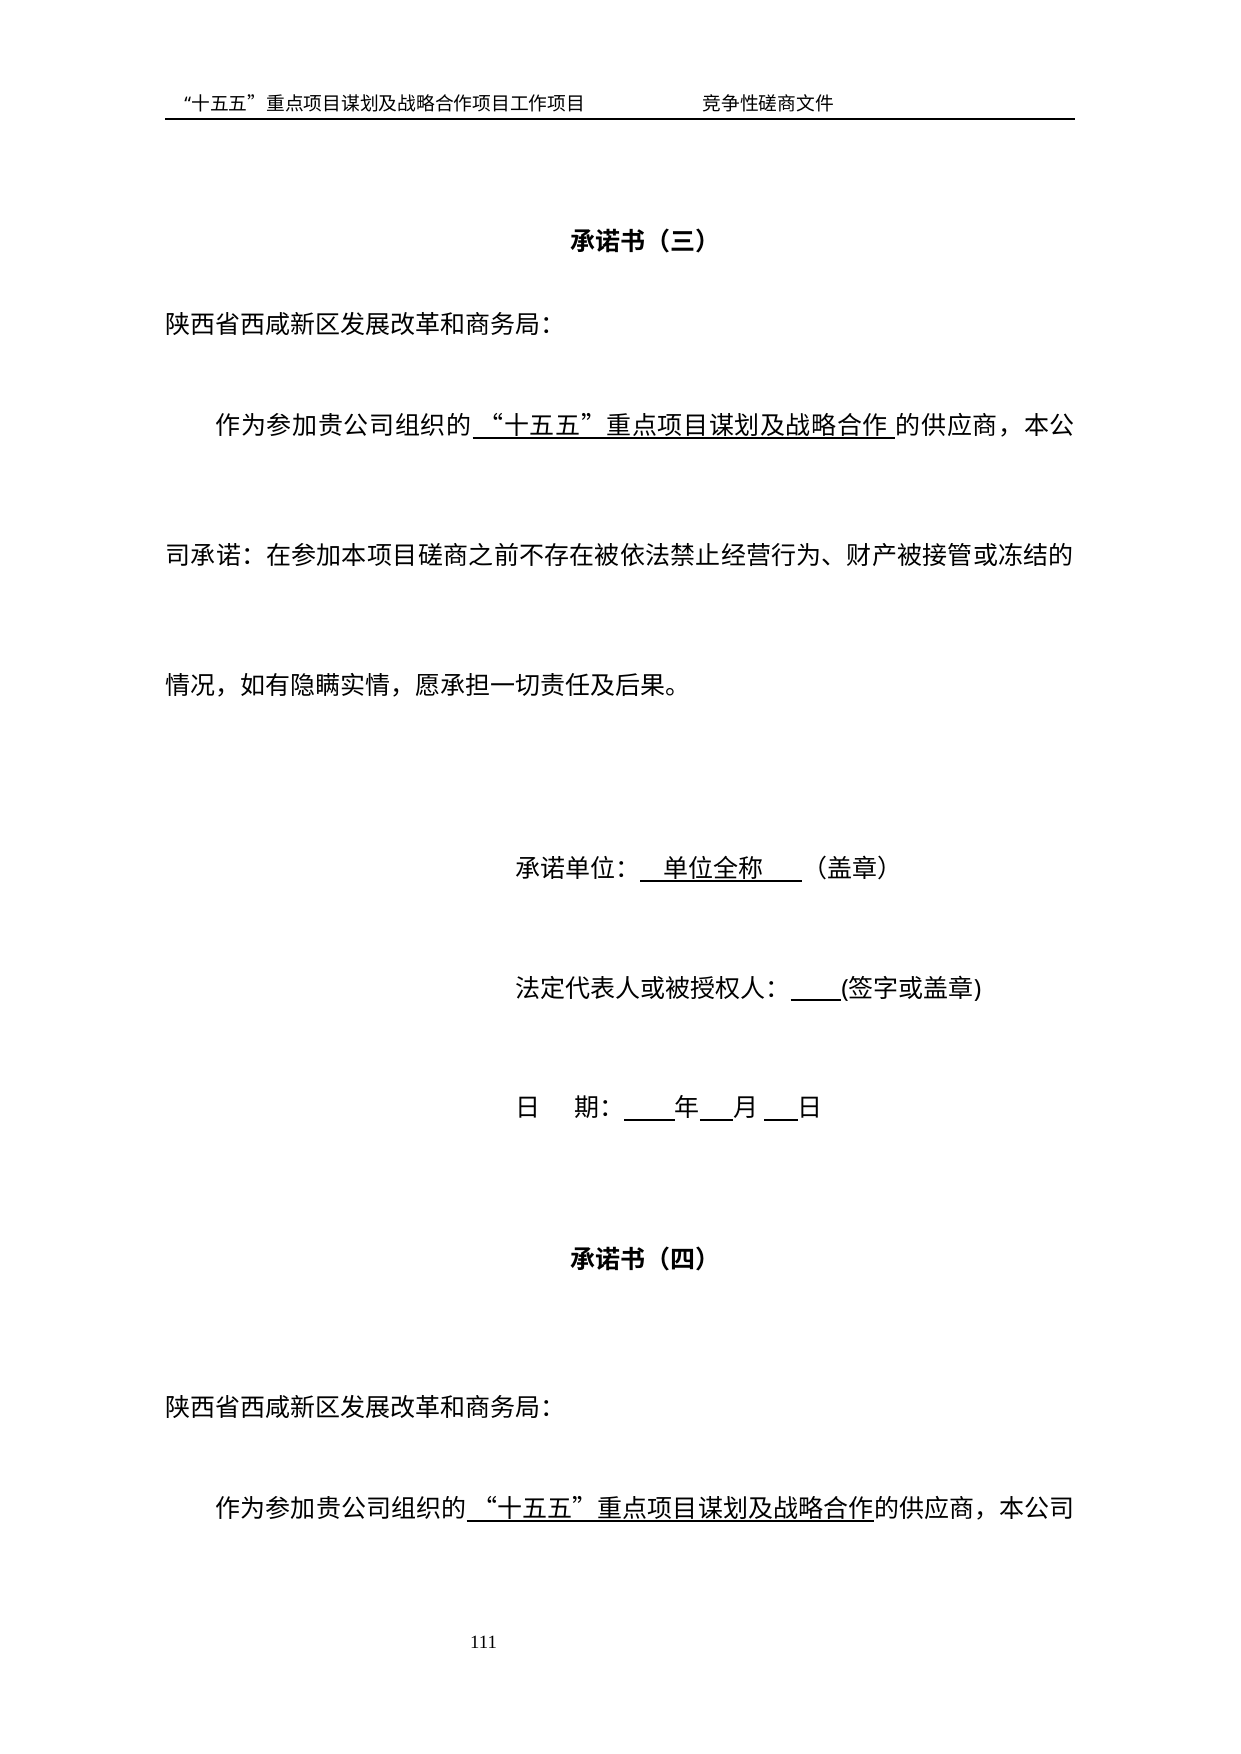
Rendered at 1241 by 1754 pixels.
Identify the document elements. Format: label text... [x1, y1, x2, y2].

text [165, 1474, 1075, 1539]
text 日 期： 年 月 日 [165, 1073, 1075, 1138]
text 法定代表人或被授权人： (签字或盖章) [165, 954, 1075, 1019]
text 陕西省西咸新区发展改革和商务局： [165, 1373, 1075, 1438]
text 陕西省西咸新区发展改革和商务局： [165, 290, 1075, 355]
text 承诺单位： 单位全称 （盖章） [165, 834, 1075, 899]
text 承诺书（四） [165, 1225, 1075, 1290]
text 作为参加贵公司组织的 “十五五”重点项目谋划及战略合作 的供应商，本公司承诺：在参加本项目磋商之前不存在被依法禁止经营行为、财产被接管或冻结的情况，如有隐瞒实情，愿承担一切责任及后果。 [165, 391, 1075, 716]
text 承诺书（三） [165, 207, 1075, 272]
